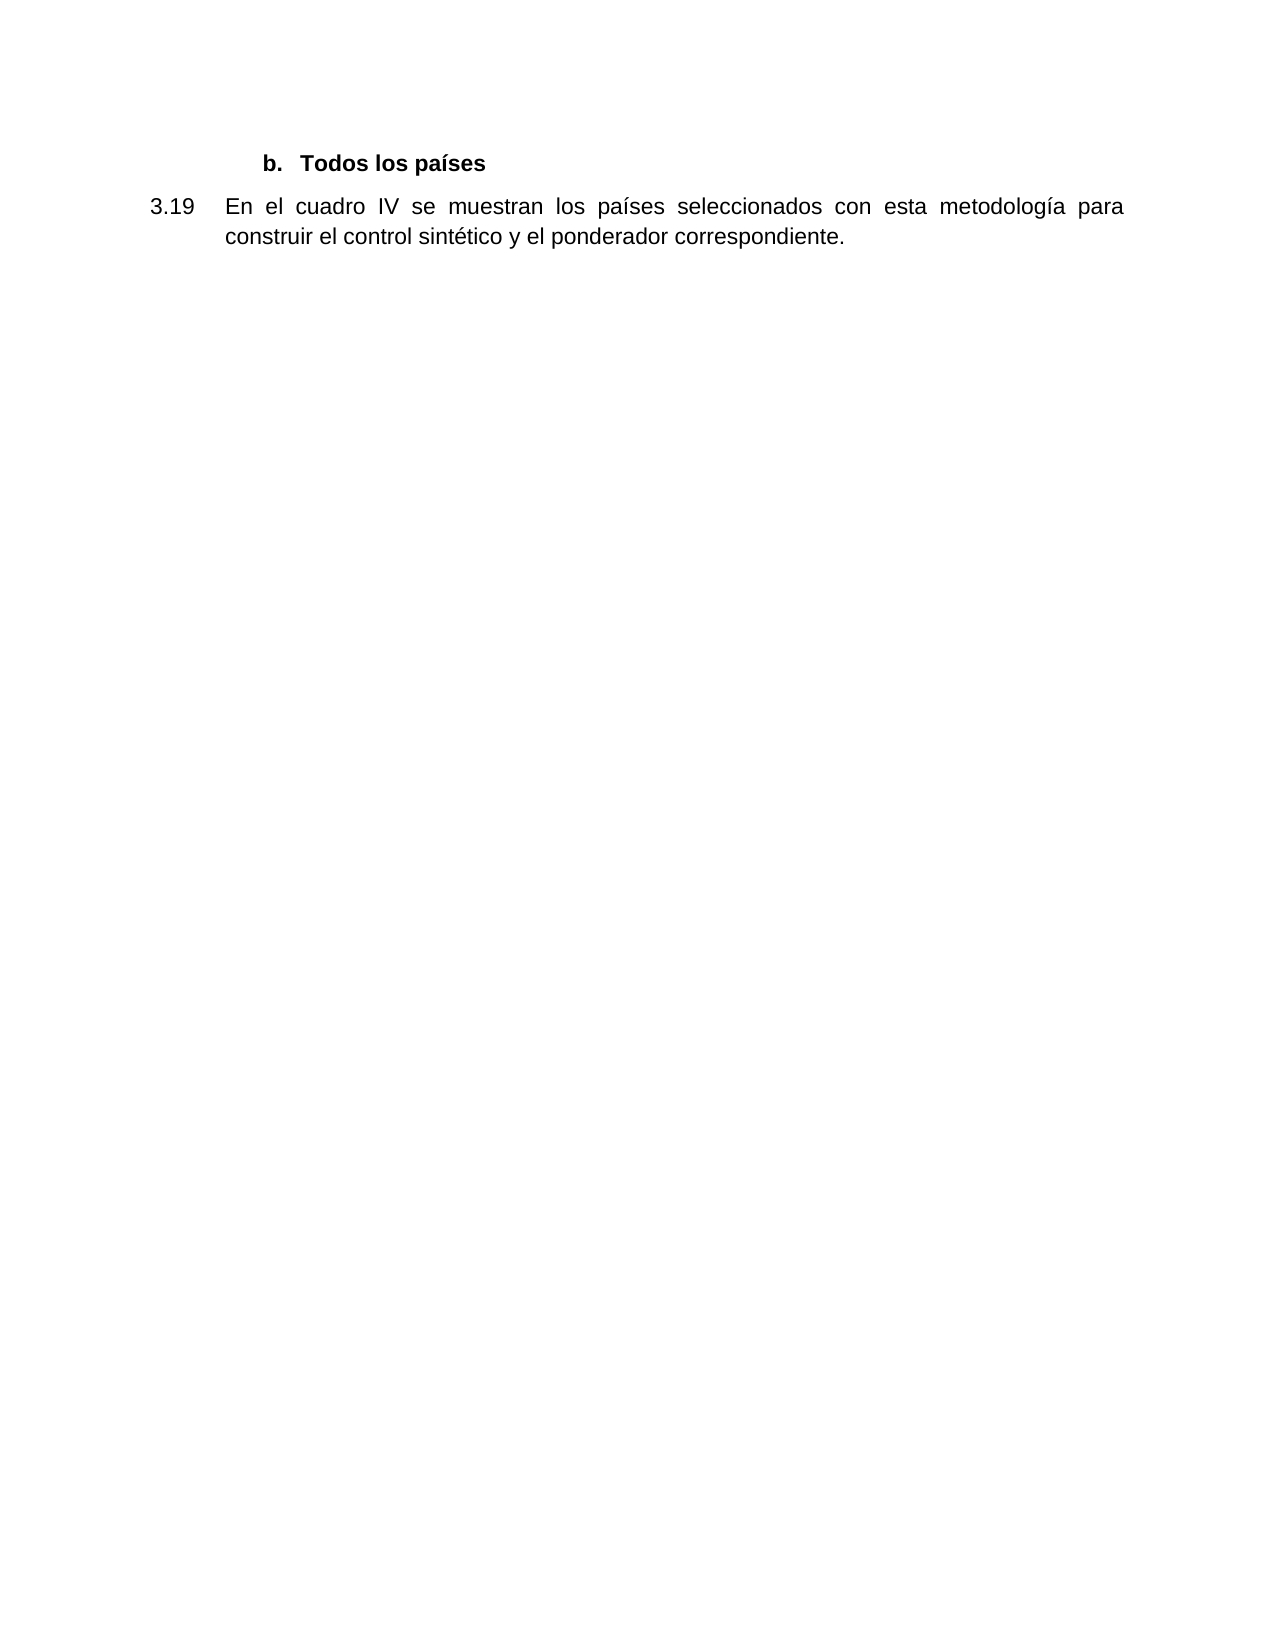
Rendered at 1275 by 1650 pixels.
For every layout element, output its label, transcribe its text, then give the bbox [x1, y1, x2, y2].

list En el cuadro IV se muestran los países seleccionados con esta metodología para construir el control sintético y el ponderador correspondiente. [150, 193, 1125, 249]
subtitle Todos los países [262, 150, 1125, 176]
